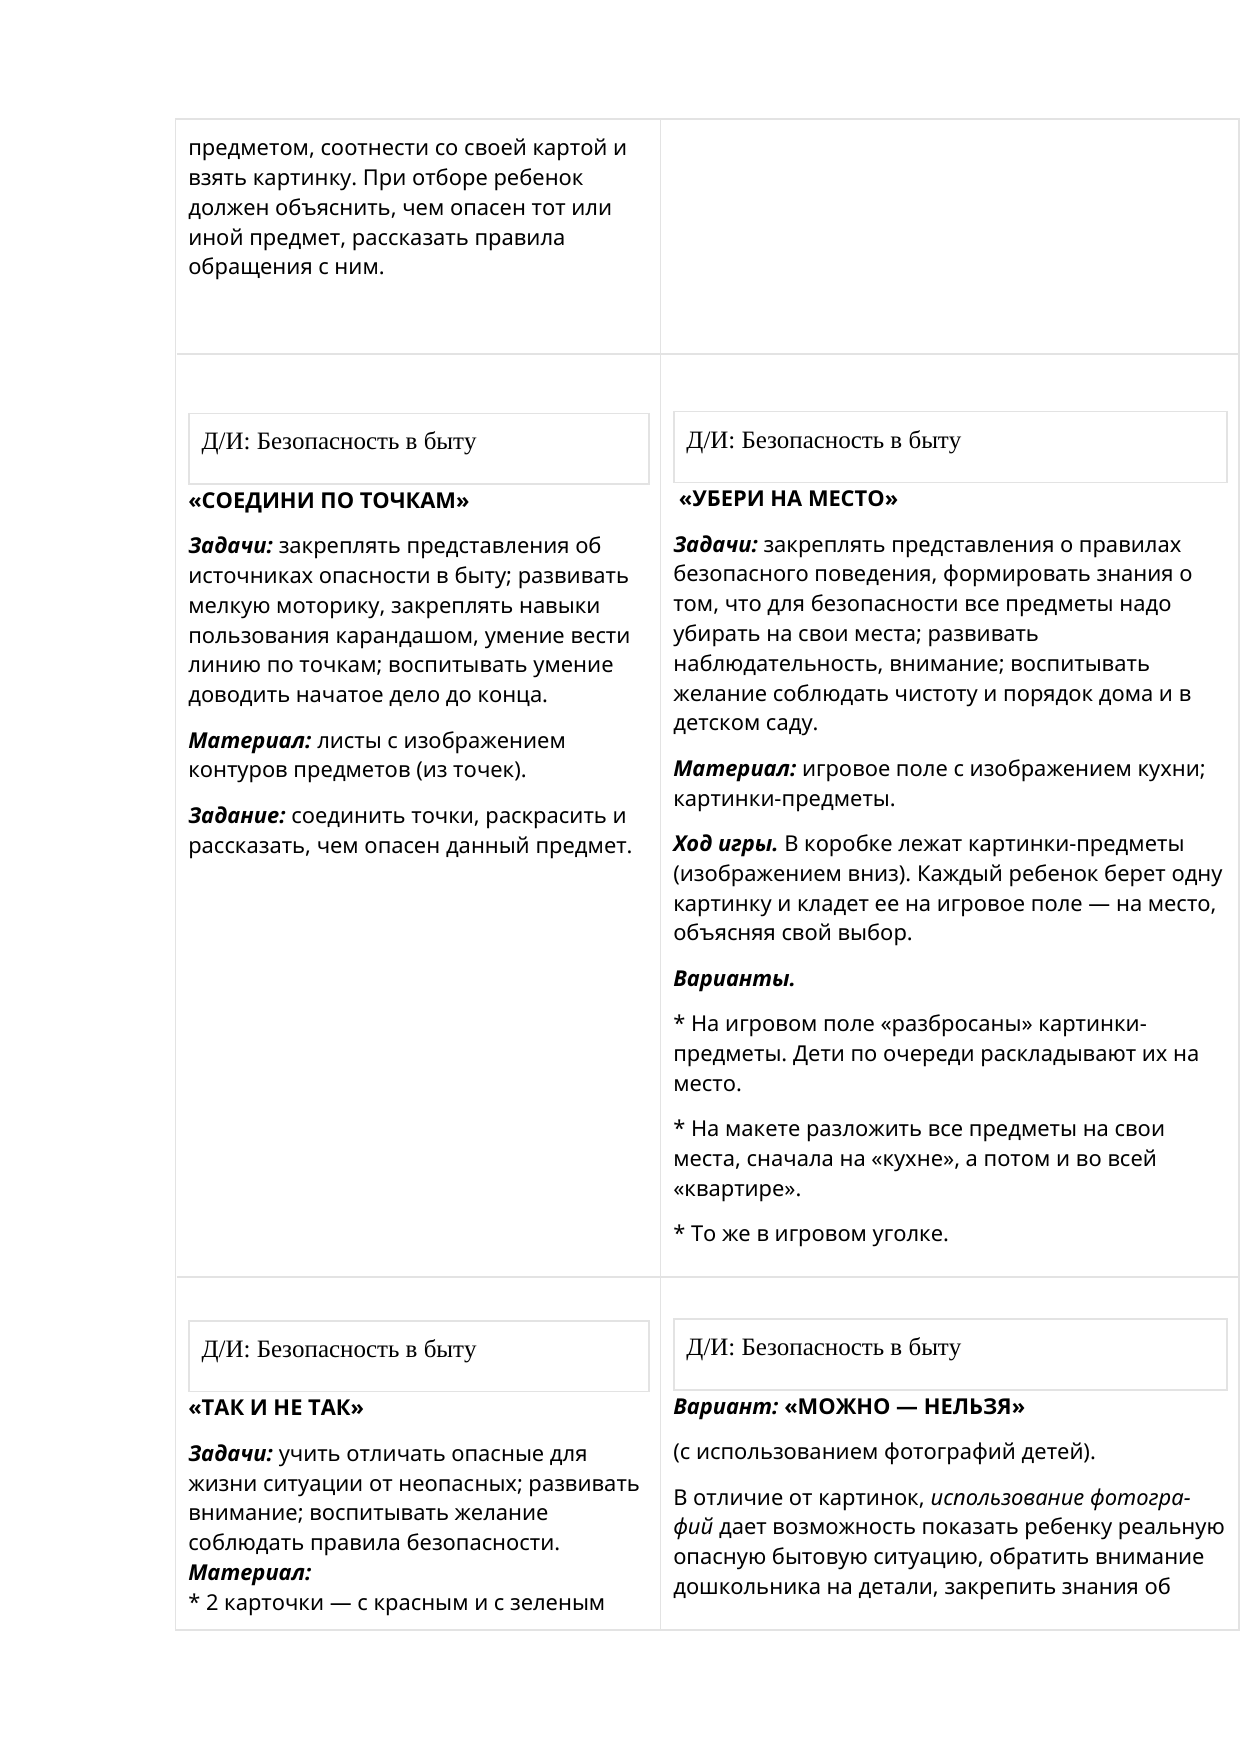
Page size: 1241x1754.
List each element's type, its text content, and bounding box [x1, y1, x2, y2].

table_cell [176, 1277, 660, 1629]
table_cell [176, 120, 660, 353]
table_cell «УБЕРИ НА МЕСТО» Задачи: закреплять представления о правилах безопасного поведения, формировать знания о том, что для безопасности все предметы надо убирать на свои места; развивать наблюдательность, внимание; воспитывать желание соблюдать чистоту и порядок дома и в детском саду. Материал: игровое поле с изображением кухни; картинки-предметы. Ход игры. В коробке лежат картинки-предметы (изображением вниз). Каждый ребенок берет одну картинку и кладет ее на игровое поле — на место, объясняя свой выбор. Варианты. * На игровом поле «разбросаны» картинки-предметы. Дети по очереди раскладывают их на место. * На макете разложить все предметы на свои места, сначала на «кухне», а потом и во всей «квартире». * То же в игровом уголке. [661, 355, 1238, 1276]
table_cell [661, 1278, 1238, 1629]
table_cell «СОЕДИНИ ПО ТОЧКАМ» Задачи: закреплять представления об источниках опасности в быту; развивать мелкую моторику, закреплять навыки пользования карандашом, умение вести линию по точкам; воспитывать умение доводить начатое дело до конца. Материал: листы с изображением контуров предметов (из точек). Задание: соединить точки, раскрасить и рассказать, чем опасен данный предмет. [176, 354, 660, 1276]
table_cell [661, 120, 1238, 353]
